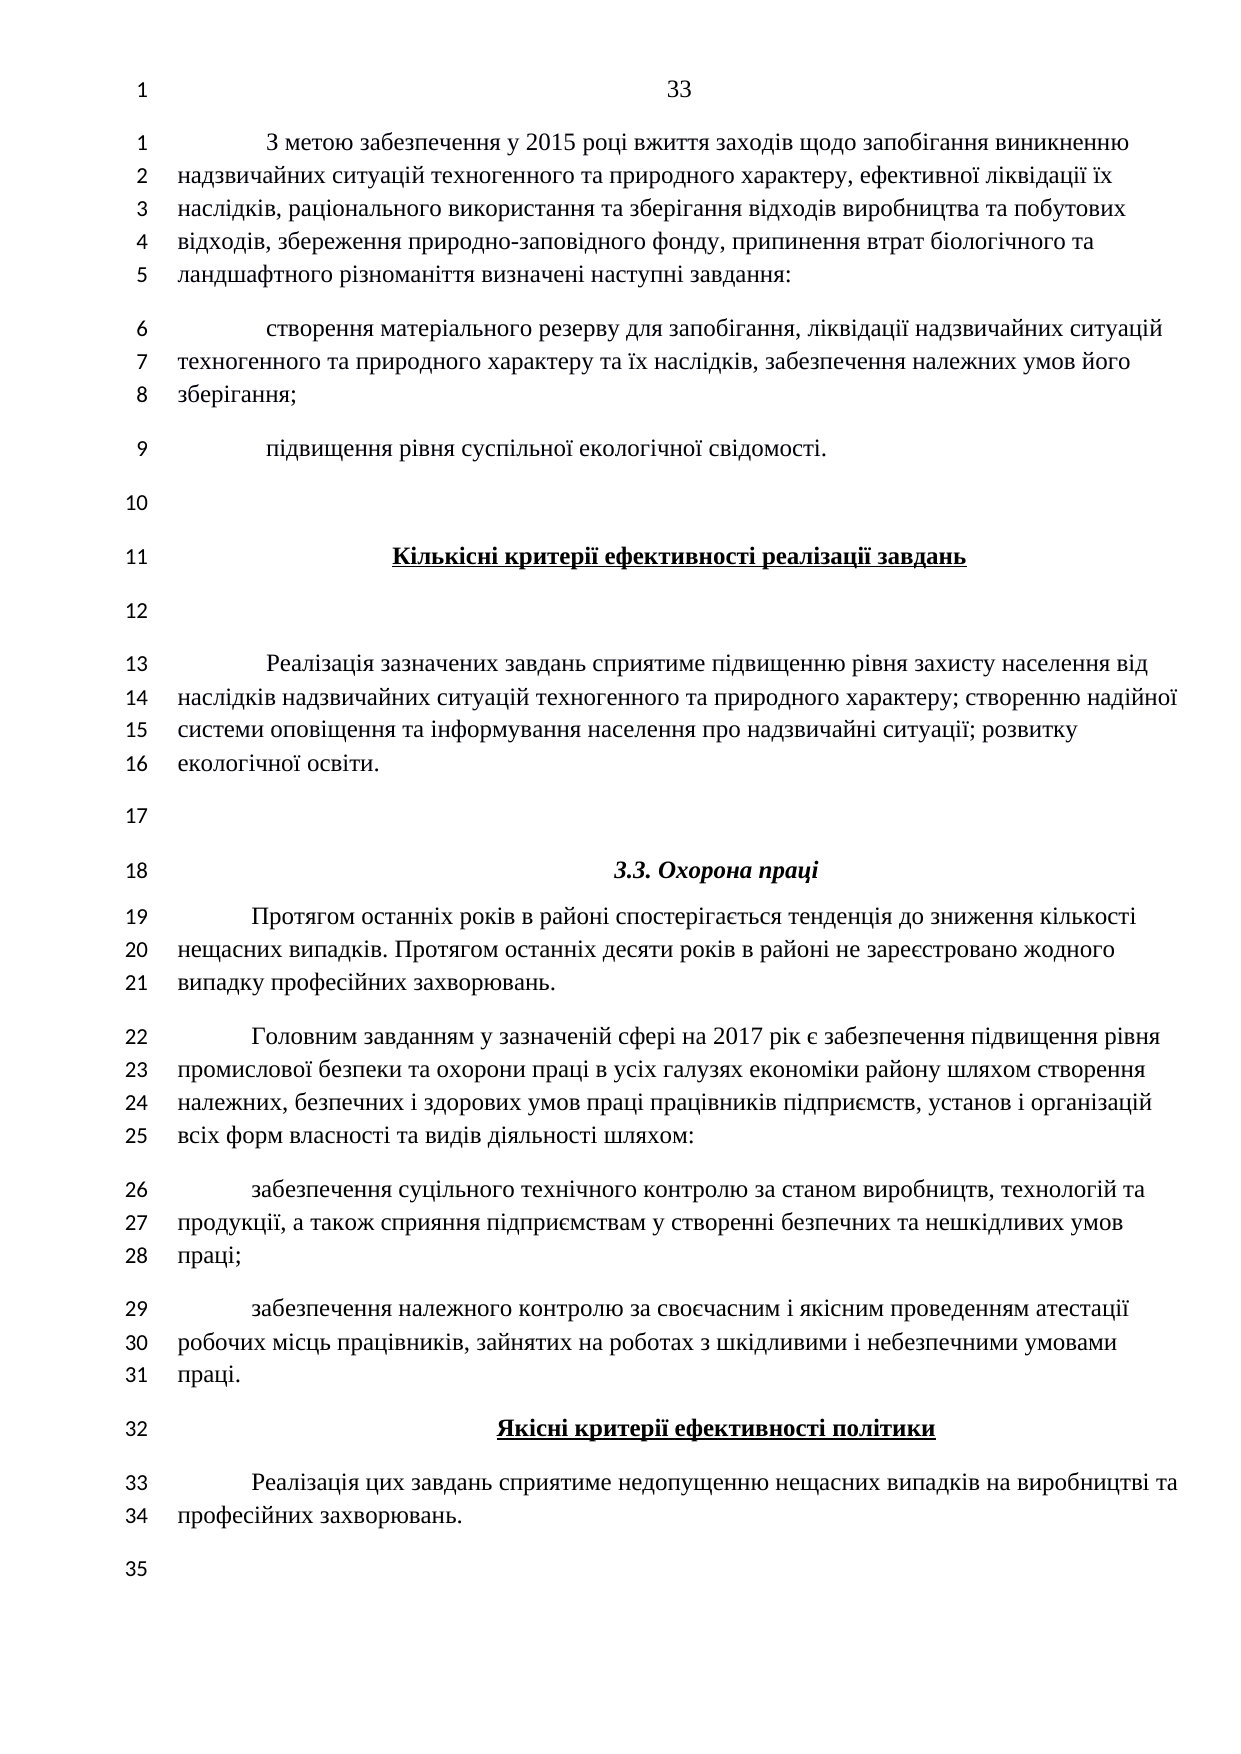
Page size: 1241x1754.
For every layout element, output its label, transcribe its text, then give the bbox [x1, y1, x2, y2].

text Якісні критерії ефективності політики [177, 1413, 1181, 1442]
text Протягом останніх років в районі спостерігається тенденція до зниження кількості нещасних випадків. Протягом останніх десяти років в районі не зареєстровано жодного випадку професійних захворювань. [177, 901, 1181, 996]
text забезпечення належного контролю за своєчасним і якісним проведенням атестації робочих місць працівників, зайнятих на роботах з шкідливими і небезпечними умовами праці. [177, 1293, 1181, 1388]
text забезпечення суцільного технічного контролю за станом виробництв, технологій та продукції, а також сприяння підприємствам у створенні безпечних та нешкідливих умов праці; [177, 1174, 1181, 1268]
text З метою забезпечення у 2015 році вжиття заходів щодо запобігання виникненню надзвичайних ситуацій техногенного та природного характеру, ефективної ліквідації їх наслідків, раціонального використання та зберігання відходів виробництва та побутових відходів, збереження природно-заповідного фонду, припинення втрат біологічного та ландшафтного різноманіття визначені наступні завдання: [177, 127, 1181, 288]
text 3.3. Охорона праці [177, 855, 1181, 884]
text підвищення рівня суспільної екологічної свідомості. [177, 433, 1181, 462]
text Головним завданням у зазначеній сфері на 2017 рік є забезпечення підвищення рівня промислової безпеки та охорони праці в усіх галузях економіки району шляхом створення належних, безпечних і здорових умов праці працівників підприємств, установ і організацій всіх форм власності та видів діяльності шляхом: [177, 1021, 1181, 1148]
text Реалізація цих завдань сприятиме недопущенню нещасних випадків на виробництві та професійних захворювань. [177, 1467, 1181, 1529]
text Кількісні критерії ефективності реалізації завдань [177, 541, 1181, 569]
text Реалізація зазначених завдань сприятиме підвищенню рівня захисту населення від наслідків надзвичайних ситуацій техногенного та природного характеру; створенню надійної системи оповіщення та інформування населення про надзвичайні ситуації; розвитку екологічної освіти. [177, 648, 1181, 776]
text створення матеріального резерву для запобігання, ліквідації надзвичайних ситуацій техногенного та природного характеру та їх наслідків, забезпечення належних умов його зберігання; [177, 313, 1181, 408]
